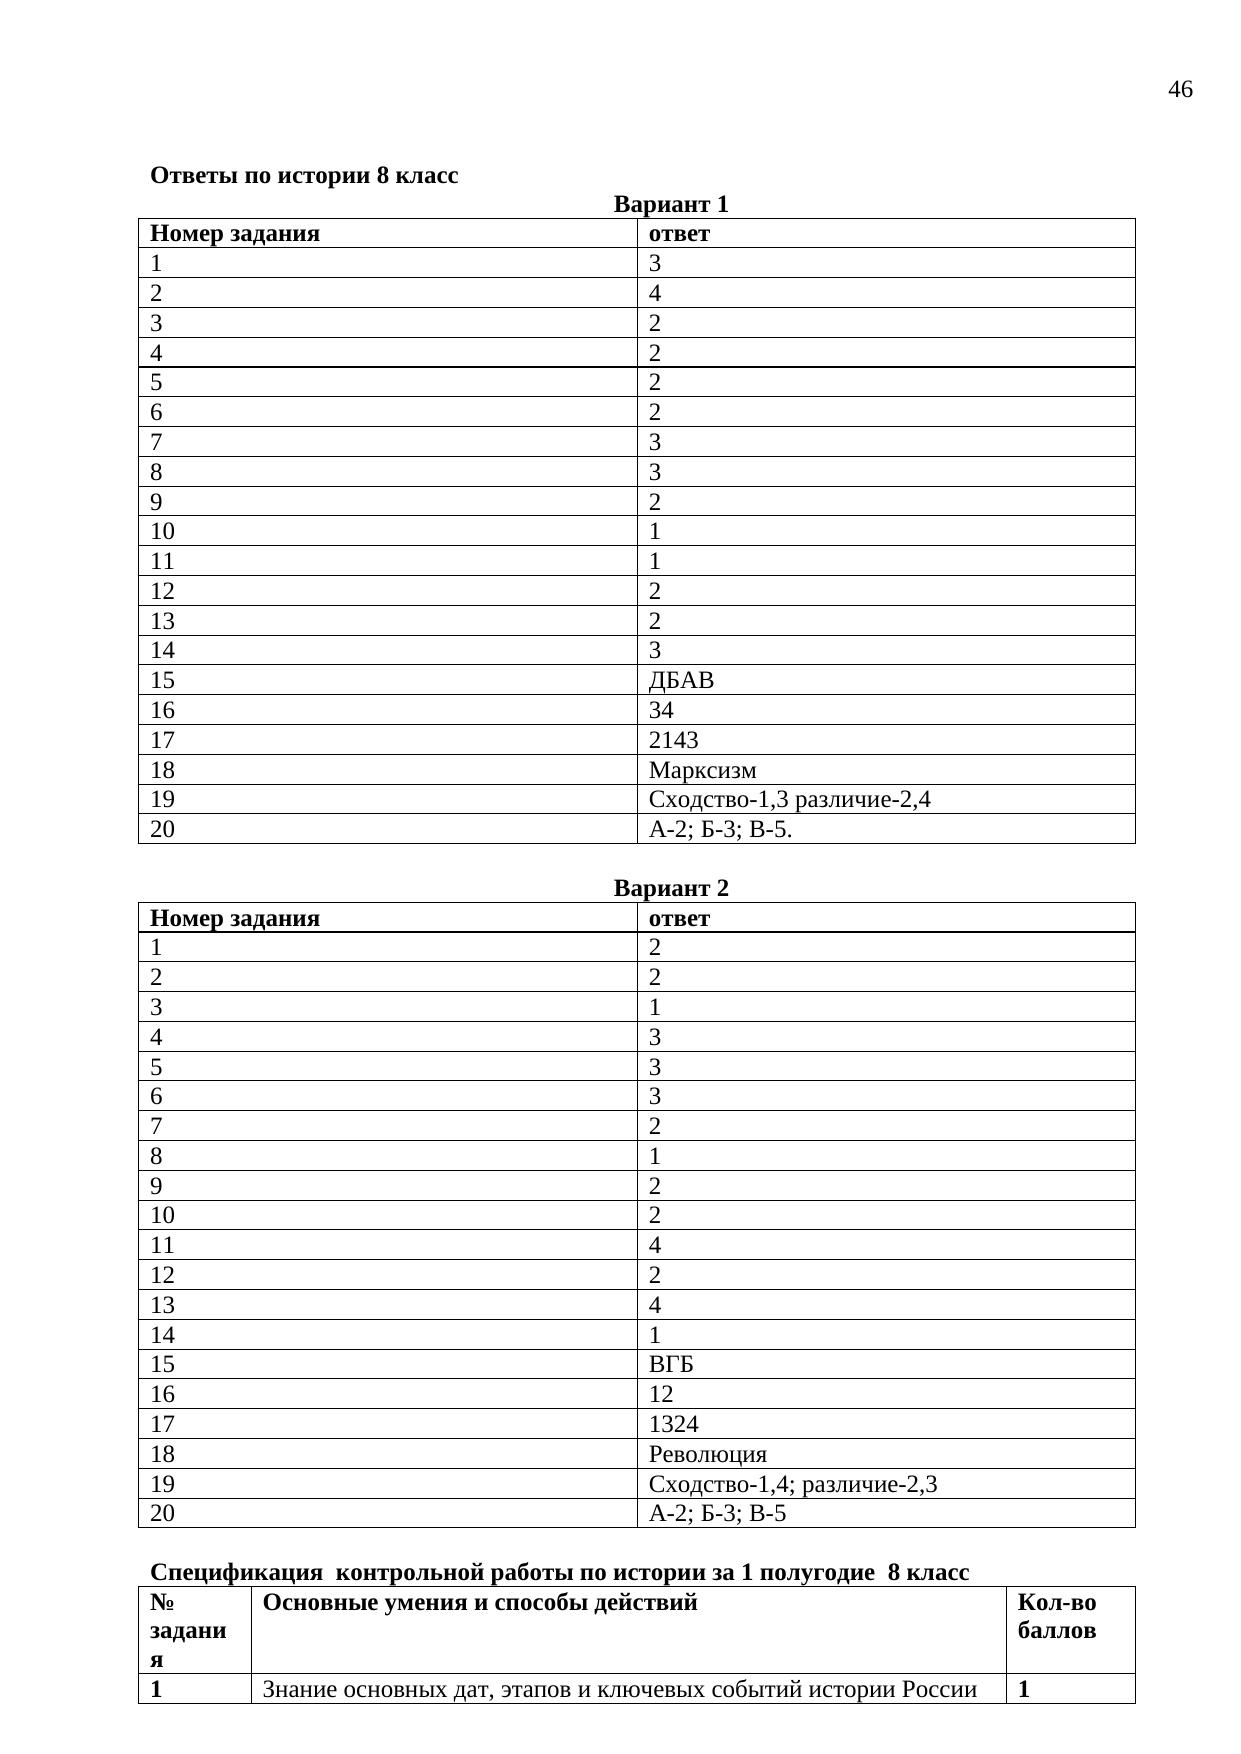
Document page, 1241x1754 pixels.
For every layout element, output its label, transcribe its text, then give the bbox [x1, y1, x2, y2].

text Спецификация контрольной работы по истории за 1 полугодие 8 класс [150, 1557, 1193, 1586]
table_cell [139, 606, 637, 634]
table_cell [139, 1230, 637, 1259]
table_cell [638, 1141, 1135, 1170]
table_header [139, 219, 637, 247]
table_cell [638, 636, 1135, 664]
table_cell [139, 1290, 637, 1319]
text Вариант 1 [150, 189, 1193, 217]
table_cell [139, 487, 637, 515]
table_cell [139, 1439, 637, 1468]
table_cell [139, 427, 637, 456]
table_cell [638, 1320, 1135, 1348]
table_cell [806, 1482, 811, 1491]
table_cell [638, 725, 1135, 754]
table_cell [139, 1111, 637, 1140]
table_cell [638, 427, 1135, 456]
text Вариант 2 [150, 873, 1193, 902]
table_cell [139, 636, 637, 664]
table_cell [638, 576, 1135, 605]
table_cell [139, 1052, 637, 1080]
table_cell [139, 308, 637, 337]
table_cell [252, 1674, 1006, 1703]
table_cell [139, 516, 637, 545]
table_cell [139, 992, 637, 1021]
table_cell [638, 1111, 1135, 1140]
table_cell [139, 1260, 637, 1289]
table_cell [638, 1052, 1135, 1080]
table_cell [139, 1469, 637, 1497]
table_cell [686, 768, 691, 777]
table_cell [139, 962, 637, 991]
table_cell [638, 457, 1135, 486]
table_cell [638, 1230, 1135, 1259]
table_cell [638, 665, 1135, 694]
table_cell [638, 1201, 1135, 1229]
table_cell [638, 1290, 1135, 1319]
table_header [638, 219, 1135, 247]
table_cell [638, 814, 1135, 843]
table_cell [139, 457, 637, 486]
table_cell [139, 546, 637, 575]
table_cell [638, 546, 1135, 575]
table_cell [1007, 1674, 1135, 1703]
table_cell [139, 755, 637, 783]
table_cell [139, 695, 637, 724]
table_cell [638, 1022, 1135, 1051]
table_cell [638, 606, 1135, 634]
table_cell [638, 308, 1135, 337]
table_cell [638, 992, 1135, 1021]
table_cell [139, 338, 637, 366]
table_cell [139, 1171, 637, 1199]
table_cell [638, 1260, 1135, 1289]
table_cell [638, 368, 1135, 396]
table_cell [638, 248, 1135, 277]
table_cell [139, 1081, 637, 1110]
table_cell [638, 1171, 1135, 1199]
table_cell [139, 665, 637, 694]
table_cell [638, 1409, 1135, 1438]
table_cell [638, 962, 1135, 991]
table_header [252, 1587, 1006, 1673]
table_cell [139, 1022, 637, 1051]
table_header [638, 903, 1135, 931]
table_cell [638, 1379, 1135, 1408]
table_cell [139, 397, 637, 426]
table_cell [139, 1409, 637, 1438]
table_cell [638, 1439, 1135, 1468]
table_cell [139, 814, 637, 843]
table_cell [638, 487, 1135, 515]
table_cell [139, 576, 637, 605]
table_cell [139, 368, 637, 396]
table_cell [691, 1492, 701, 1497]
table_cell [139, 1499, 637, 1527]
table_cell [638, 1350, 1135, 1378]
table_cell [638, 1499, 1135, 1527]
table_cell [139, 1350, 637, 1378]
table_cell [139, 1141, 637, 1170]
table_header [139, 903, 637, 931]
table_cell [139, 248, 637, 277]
text Ответы по истории 8 класс [150, 160, 1193, 189]
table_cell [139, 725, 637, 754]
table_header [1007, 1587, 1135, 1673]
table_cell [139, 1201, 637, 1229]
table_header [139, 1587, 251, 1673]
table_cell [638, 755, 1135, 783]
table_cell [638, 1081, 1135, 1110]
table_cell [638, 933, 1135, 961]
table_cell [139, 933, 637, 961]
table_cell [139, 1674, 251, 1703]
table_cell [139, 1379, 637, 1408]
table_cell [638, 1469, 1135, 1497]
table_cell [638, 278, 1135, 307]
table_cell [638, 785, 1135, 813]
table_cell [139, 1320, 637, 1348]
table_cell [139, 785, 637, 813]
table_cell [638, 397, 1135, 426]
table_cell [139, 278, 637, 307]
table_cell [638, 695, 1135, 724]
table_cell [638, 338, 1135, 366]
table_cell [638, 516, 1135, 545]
